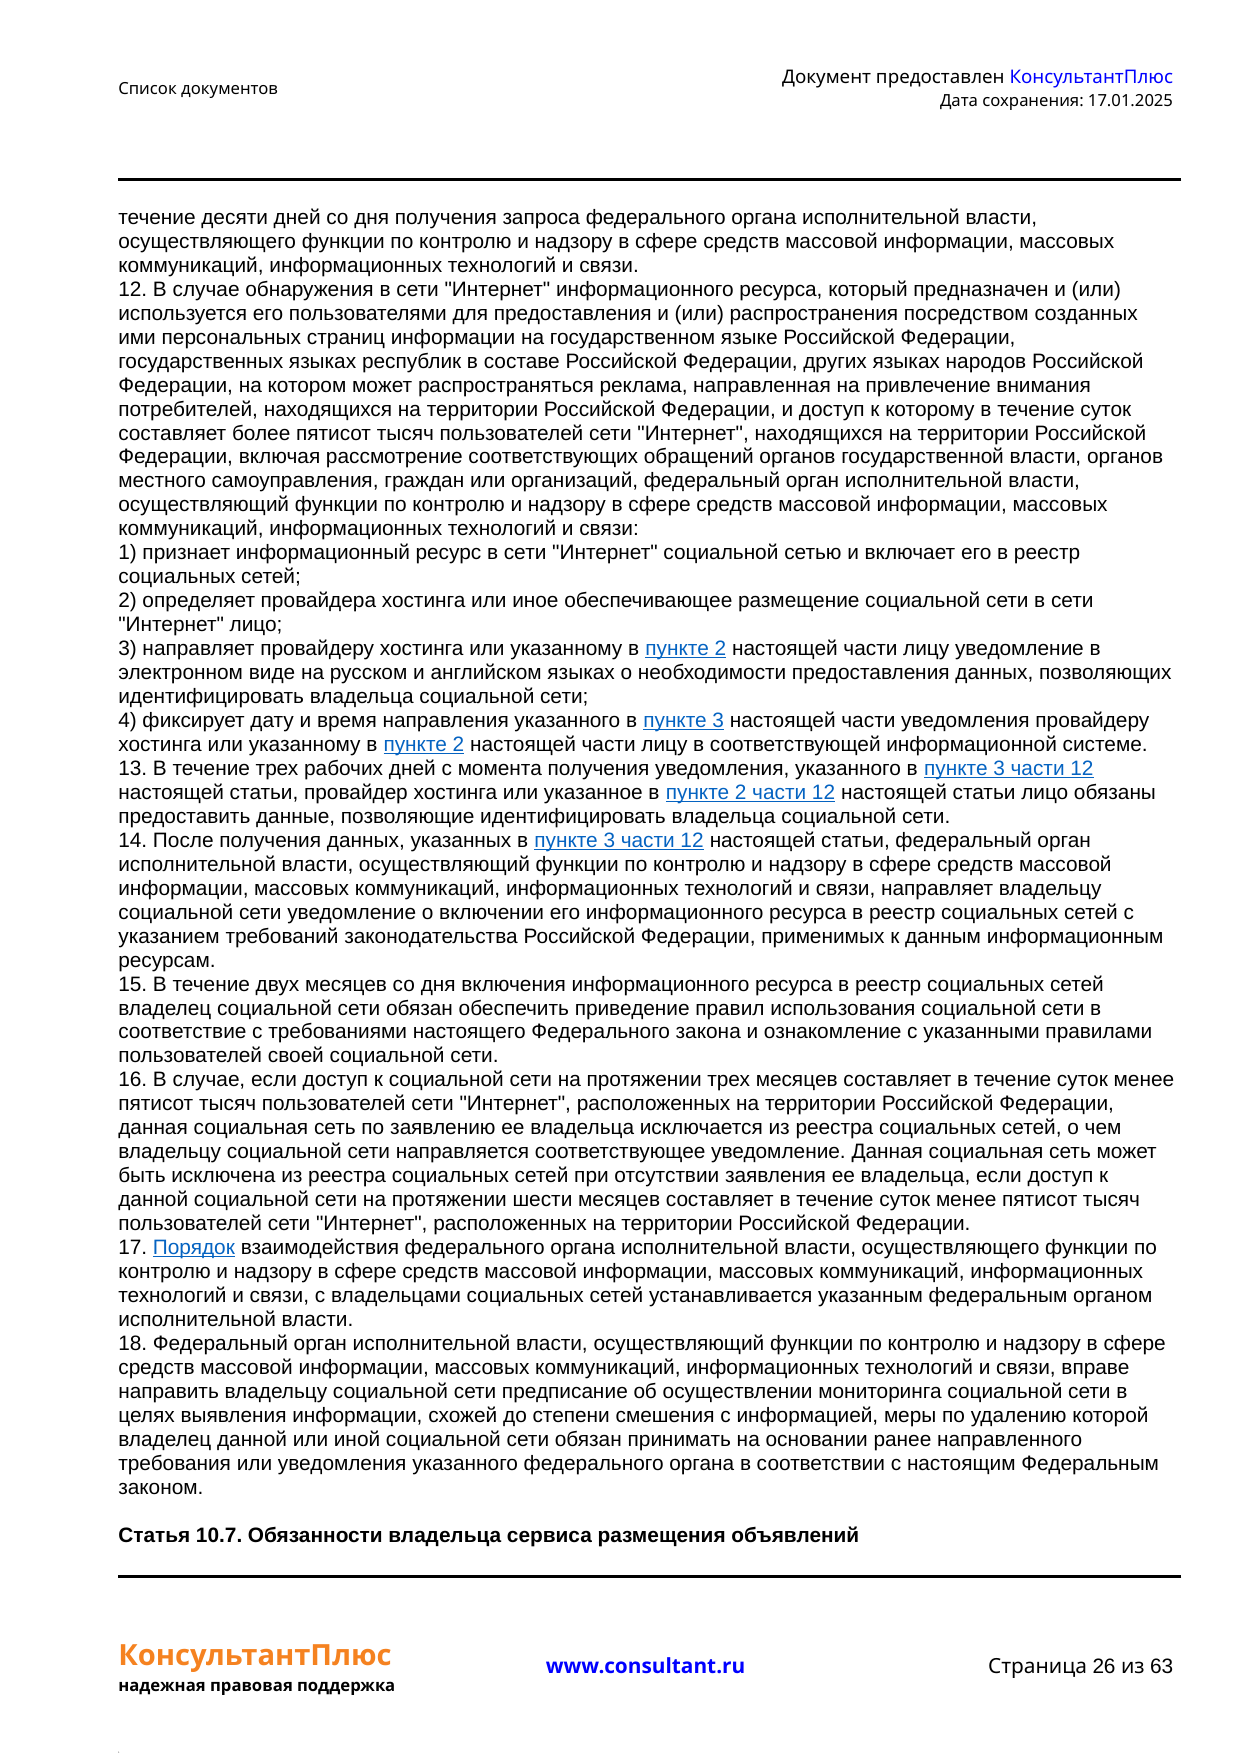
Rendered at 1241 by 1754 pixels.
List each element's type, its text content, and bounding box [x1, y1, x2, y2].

text 15. В течение двух месяцев со дня включения информационного ресурса в реестр социальных сетей владелец социальной сети обязан обеспечить приведение правил использования социальной сети в соответствие с требованиями настоящего Федерального закона и ознакомление с указанными правилами пользователей своей социальной сети. [118, 971, 1181, 1067]
text 2) определяет провайдера хостинга или иное обеспечивающее размещение социальной сети в сети "Интернет" лицо; [118, 588, 1181, 636]
text 17. Порядок взаимодействия федерального органа исполнительной власти, осуществляющего функции по контролю и надзору в сфере средств массовой информации, массовых коммуникаций, информационных технологий и связи, с владельцами социальных сетей устанавливается указанным федеральным органом исполнительной власти. [118, 1235, 1181, 1331]
text 1) признает информационный ресурс в сети "Интернет" социальной сетью и включает его в реестр социальных сетей; [118, 540, 1181, 588]
text 3) направляет провайдеру хостинга или указанному в пункте 2 настоящей части лицу уведомление в электронном виде на русском и английском языках о необходимости предоставления данных, позволяющих идентифицировать владельца социальной сети; [118, 636, 1181, 708]
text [118, 205, 1181, 277]
text Статья 10.7. Обязанности владельца сервиса размещения объявлений [118, 1522, 1181, 1546]
text 4) фиксирует дату и время направления указанного в пункте 3 настоящей части уведомления провайдеру хостинга или указанному в пункте 2 настоящей части лицу в соответствующей информационной системе. [118, 708, 1181, 756]
text 12. В случае обнаружения в сети "Интернет" информационного ресурса, который предназначен и (или) используется его пользователями для предоставления и (или) распространения посредством созданных ими персональных страниц информации на государственном языке Российской Федерации, государственных языках республик в составе Российской Федерации, других языках народов Российской Федерации, на котором может распространяться реклама, направленная на привлечение внимания потребителей, находящихся на территории Российской Федерации, и доступ к которому в течение суток составляет более пятисот тысяч пользователей сети "Интернет", находящихся на территории Российской Федерации, включая рассмотрение соответствующих обращений органов государственной власти, органов местного самоуправления, граждан или организаций, федеральный орган исполнительной власти, осуществляющий функции по контролю и надзору в сфере средств массовой информации, массовых коммуникаций, информационных технологий и связи: [118, 277, 1181, 540]
text 13. В течение трех рабочих дней с момента получения уведомления, указанного в пункте 3 части 12 настоящей статьи, провайдер хостинга или указанное в пункте 2 части 12 настоящей статьи лицо обязаны предоставить данные, позволяющие идентифицировать владельца социальной сети. [118, 756, 1181, 828]
text 16. В случае, если доступ к социальной сети на протяжении трех месяцев составляет в течение суток менее пятисот тысяч пользователей сети "Интернет", расположенных на территории Российской Федерации, данная социальная сеть по заявлению ее владельца исключается из реестра социальных сетей, о чем владельцу социальной сети направляется соответствующее уведомление. Данная социальная сеть может быть исключена из реестра социальных сетей при отсутствии заявления ее владельца, если доступ к данной социальной сети на протяжении шести месяцев составляет в течение суток менее пятисот тысяч пользователей сети "Интернет", расположенных на территории Российской Федерации. [118, 1067, 1181, 1235]
text 14. После получения данных, указанных в пункте 3 части 12 настоящей статьи, федеральный орган исполнительной власти, осуществляющий функции по контролю и надзору в сфере средств массовой информации, массовых коммуникаций, информационных технологий и связи, направляет владельцу социальной сети уведомление о включении его информационного ресурса в реестр социальных сетей с указанием требований законодательства Российской Федерации, применимых к данным информационным ресурсам. [118, 828, 1181, 971]
text 18. Федеральный орган исполнительной власти, осуществляющий функции по контролю и надзору в сфере средств массовой информации, массовых коммуникаций, информационных технологий и связи, вправе направить владельцу социальной сети предписание об осуществлении мониторинга социальной сети в целях выявления информации, схожей до степени смешения с информацией, меры по удалению которой владелец данной или иной социальной сети обязан принимать на основании ранее направленного требования или уведомления указанного федерального органа в соответствии с настоящим Федеральным законом. [118, 1331, 1181, 1498]
